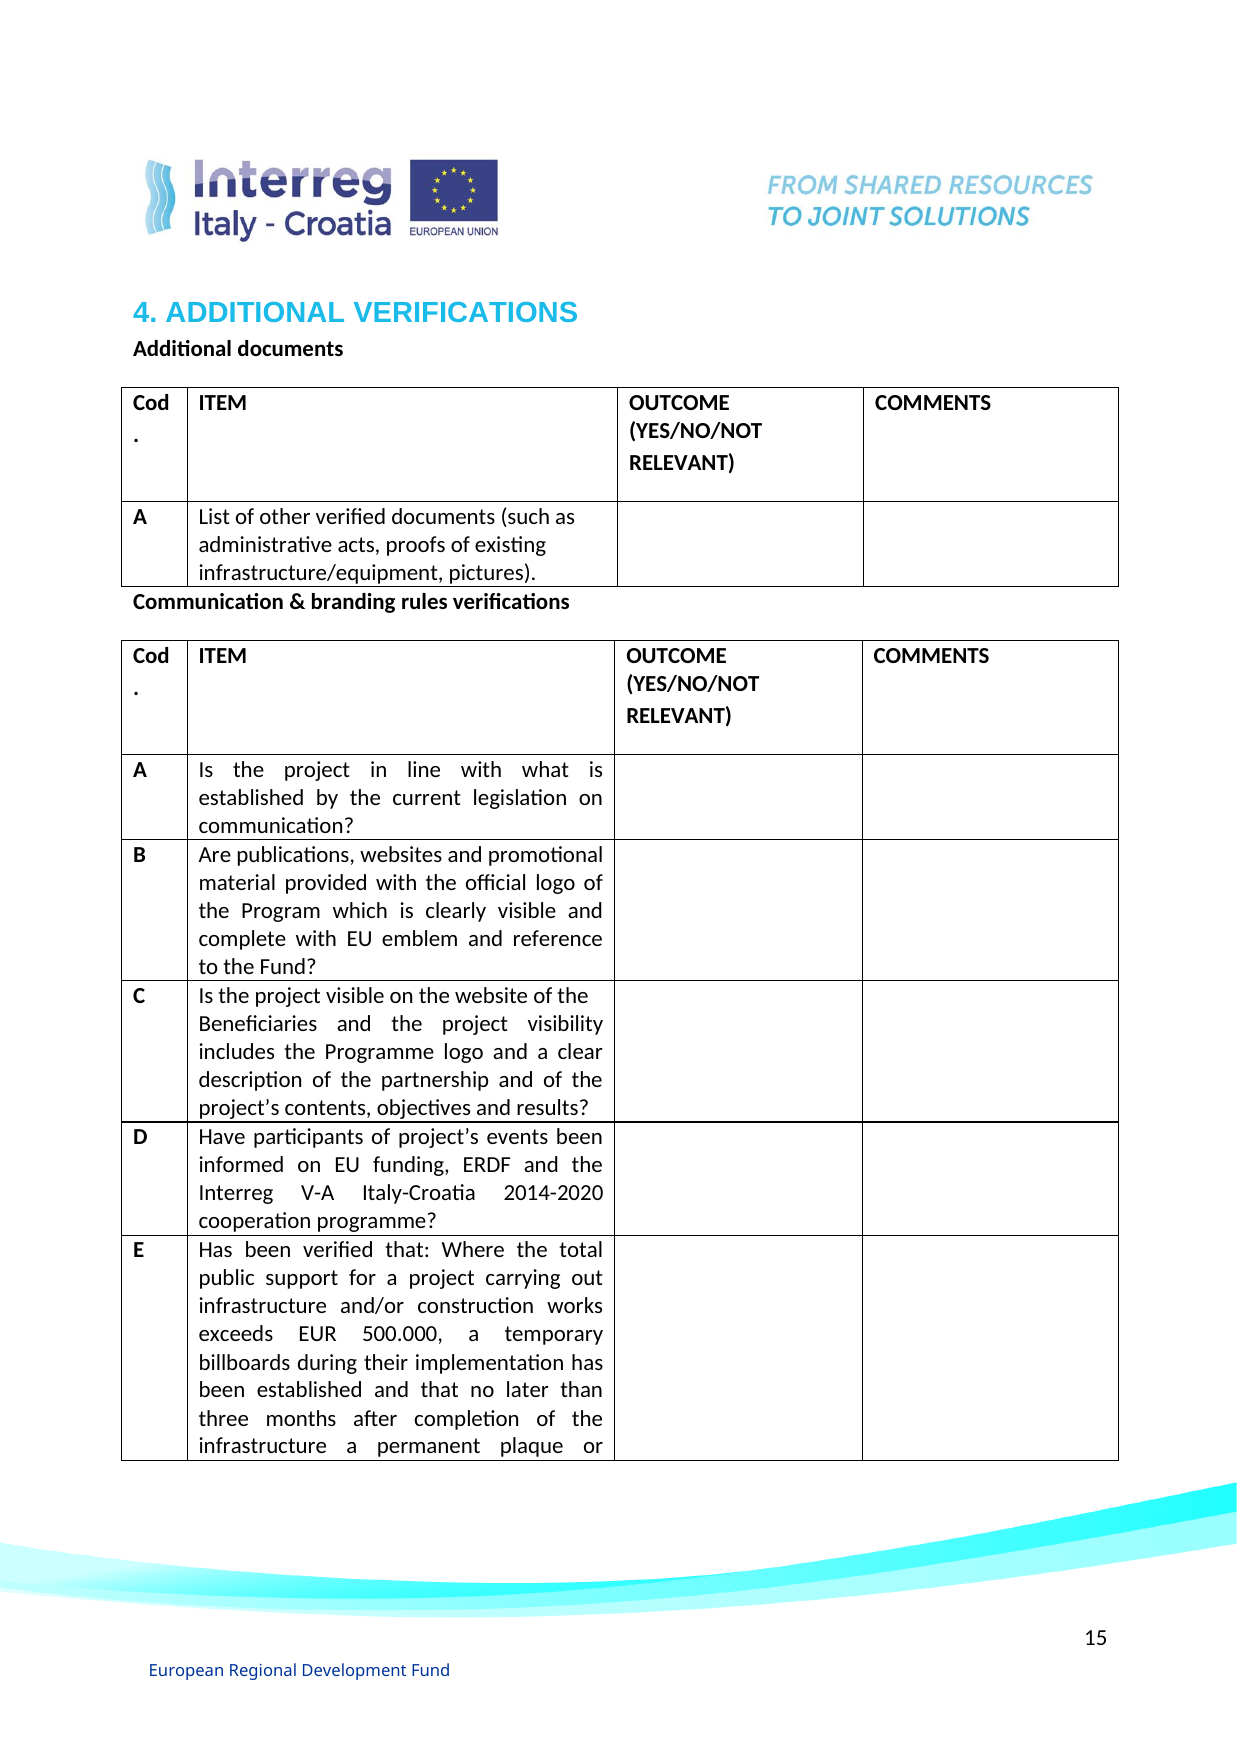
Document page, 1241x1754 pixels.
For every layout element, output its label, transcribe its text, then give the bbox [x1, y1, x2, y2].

table_cell Is the project in line with what is established by the current legislation on communication? [188, 755, 614, 839]
table_cell [863, 1236, 1118, 1460]
table_cell D [122, 1123, 187, 1234]
table_cell Have participants of project’s events been informed on EU funding, ERDF and the Interreg V-A Italy-Croatia 2014-2020 cooperation programme? [188, 1123, 614, 1234]
table_cell C [122, 981, 187, 1121]
table_cell Are publications, websites and promotional material provided with the official logo of the Program which is clearly visible and complete with EU emblem and reference to the Fund? [188, 840, 614, 980]
table_cell [863, 981, 1118, 1121]
table_cell [615, 981, 862, 1121]
table_header OUTCOME (YES/NO/NOT RELEVANT) [618, 388, 863, 501]
table_cell [863, 755, 1118, 839]
table_cell Is the project visible on the website of the Beneficiaries and the project visibility includes the Programme logo and a clear description of the partnership and of the project’s contents, objectives and results? [188, 981, 614, 1121]
table_cell [863, 1123, 1118, 1234]
table_cell A [122, 755, 187, 839]
table_cell [615, 840, 862, 980]
table_header Cod. [122, 388, 187, 501]
picture [3, 12, 1230, 247]
table_header ITEM [188, 388, 617, 501]
table_cell [618, 502, 863, 586]
table_header COMMENTS [863, 641, 1118, 754]
table_header Cod. [122, 641, 187, 754]
text Additional documents [133, 334, 1107, 362]
table_cell [615, 1123, 862, 1234]
table_cell List of other verified documents (such as administrative acts, proofs of existing infrastructure/equipment, pictures). [188, 502, 617, 586]
picture [0, 1475, 1236, 1619]
table_cell [864, 502, 1118, 586]
table_cell A [122, 502, 187, 586]
table_header OUTCOME (YES/NO/NOT RELEVANT) [615, 641, 862, 754]
table_cell [615, 1236, 862, 1460]
table_header COMMENTS [864, 388, 1118, 501]
text Communication & branding rules verifications [133, 587, 1107, 615]
table_cell B [122, 840, 187, 980]
subtitle 4. ADDITIONAL VERIFICATIONS [133, 295, 1107, 329]
table_header ITEM [188, 641, 614, 754]
table_cell E [122, 1236, 187, 1460]
table_cell [863, 840, 1118, 980]
table_cell [615, 755, 862, 839]
